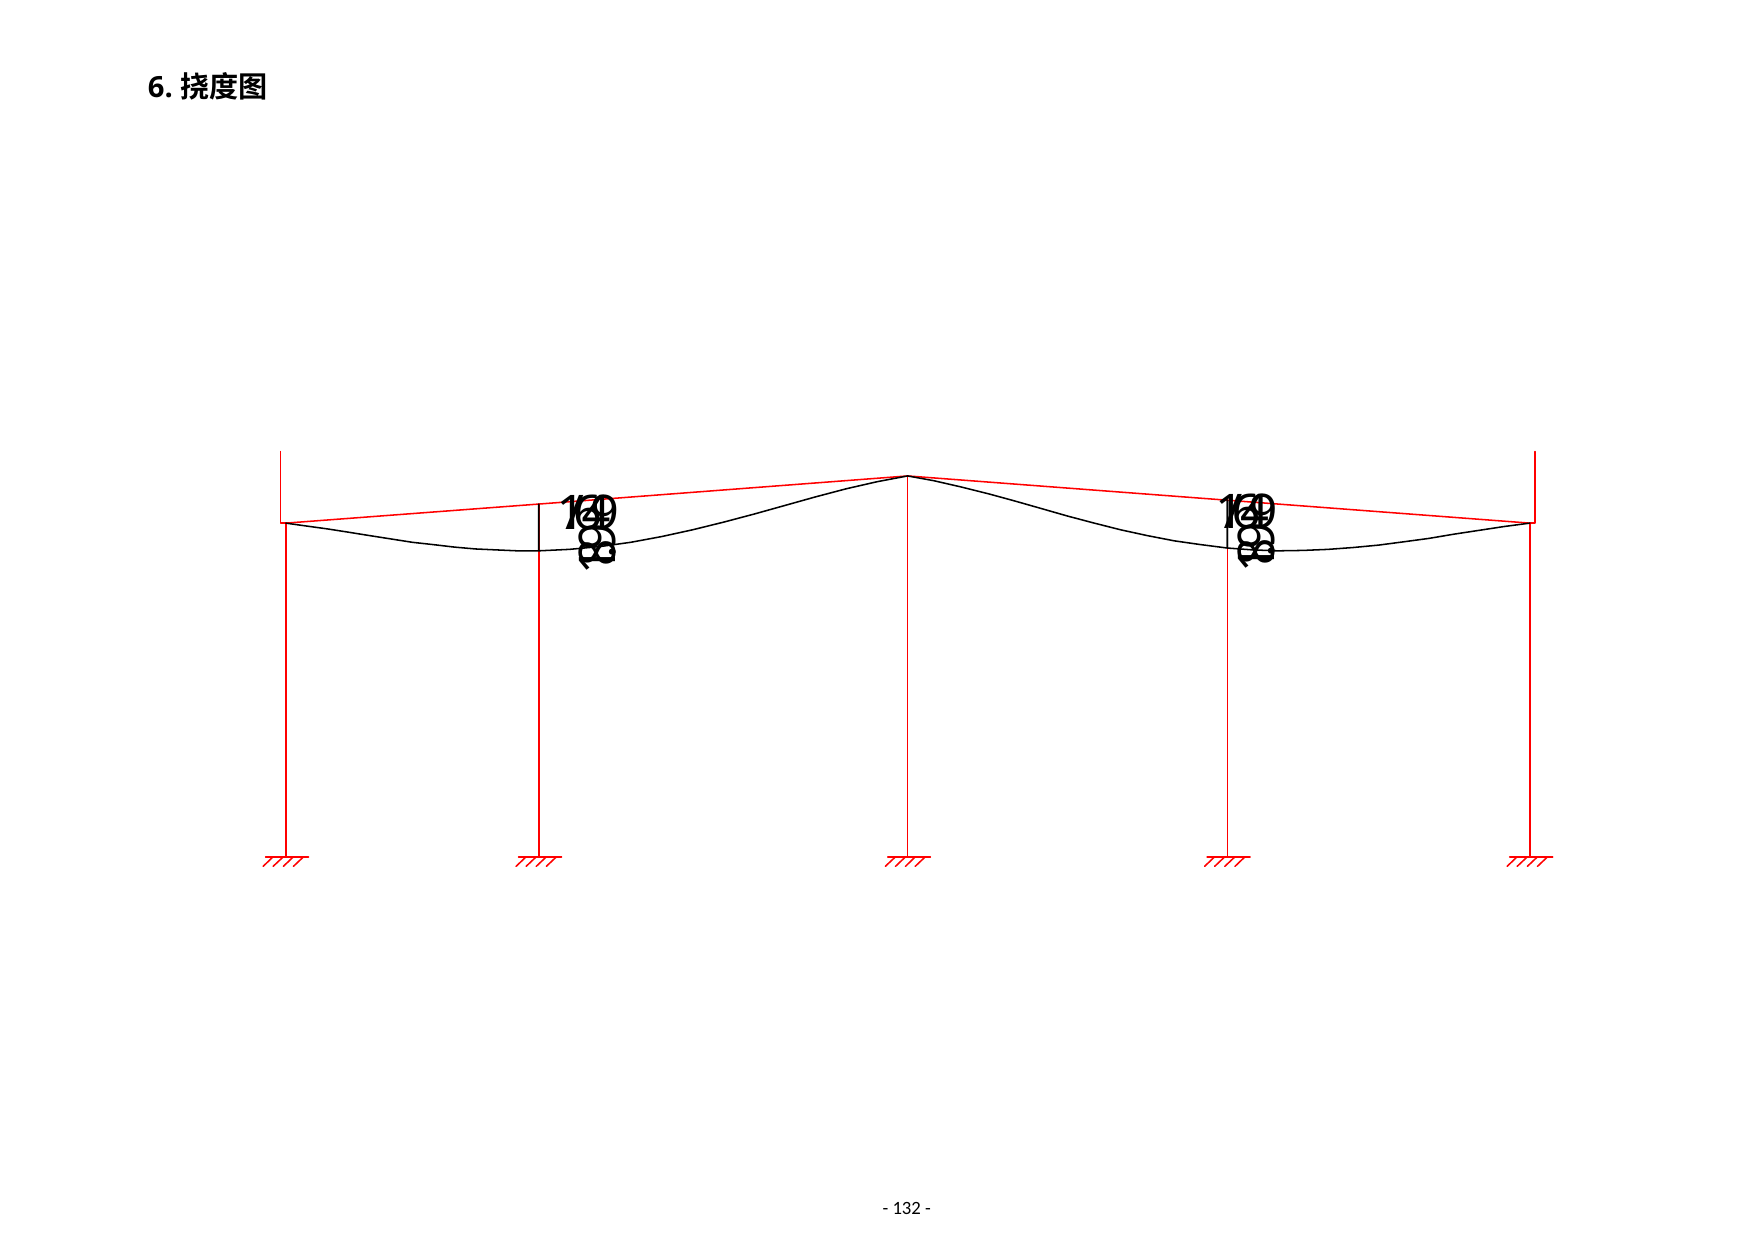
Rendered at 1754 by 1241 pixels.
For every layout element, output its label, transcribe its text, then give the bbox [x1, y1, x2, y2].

subtitle 6. 挠度图 [148, 61, 1665, 108]
